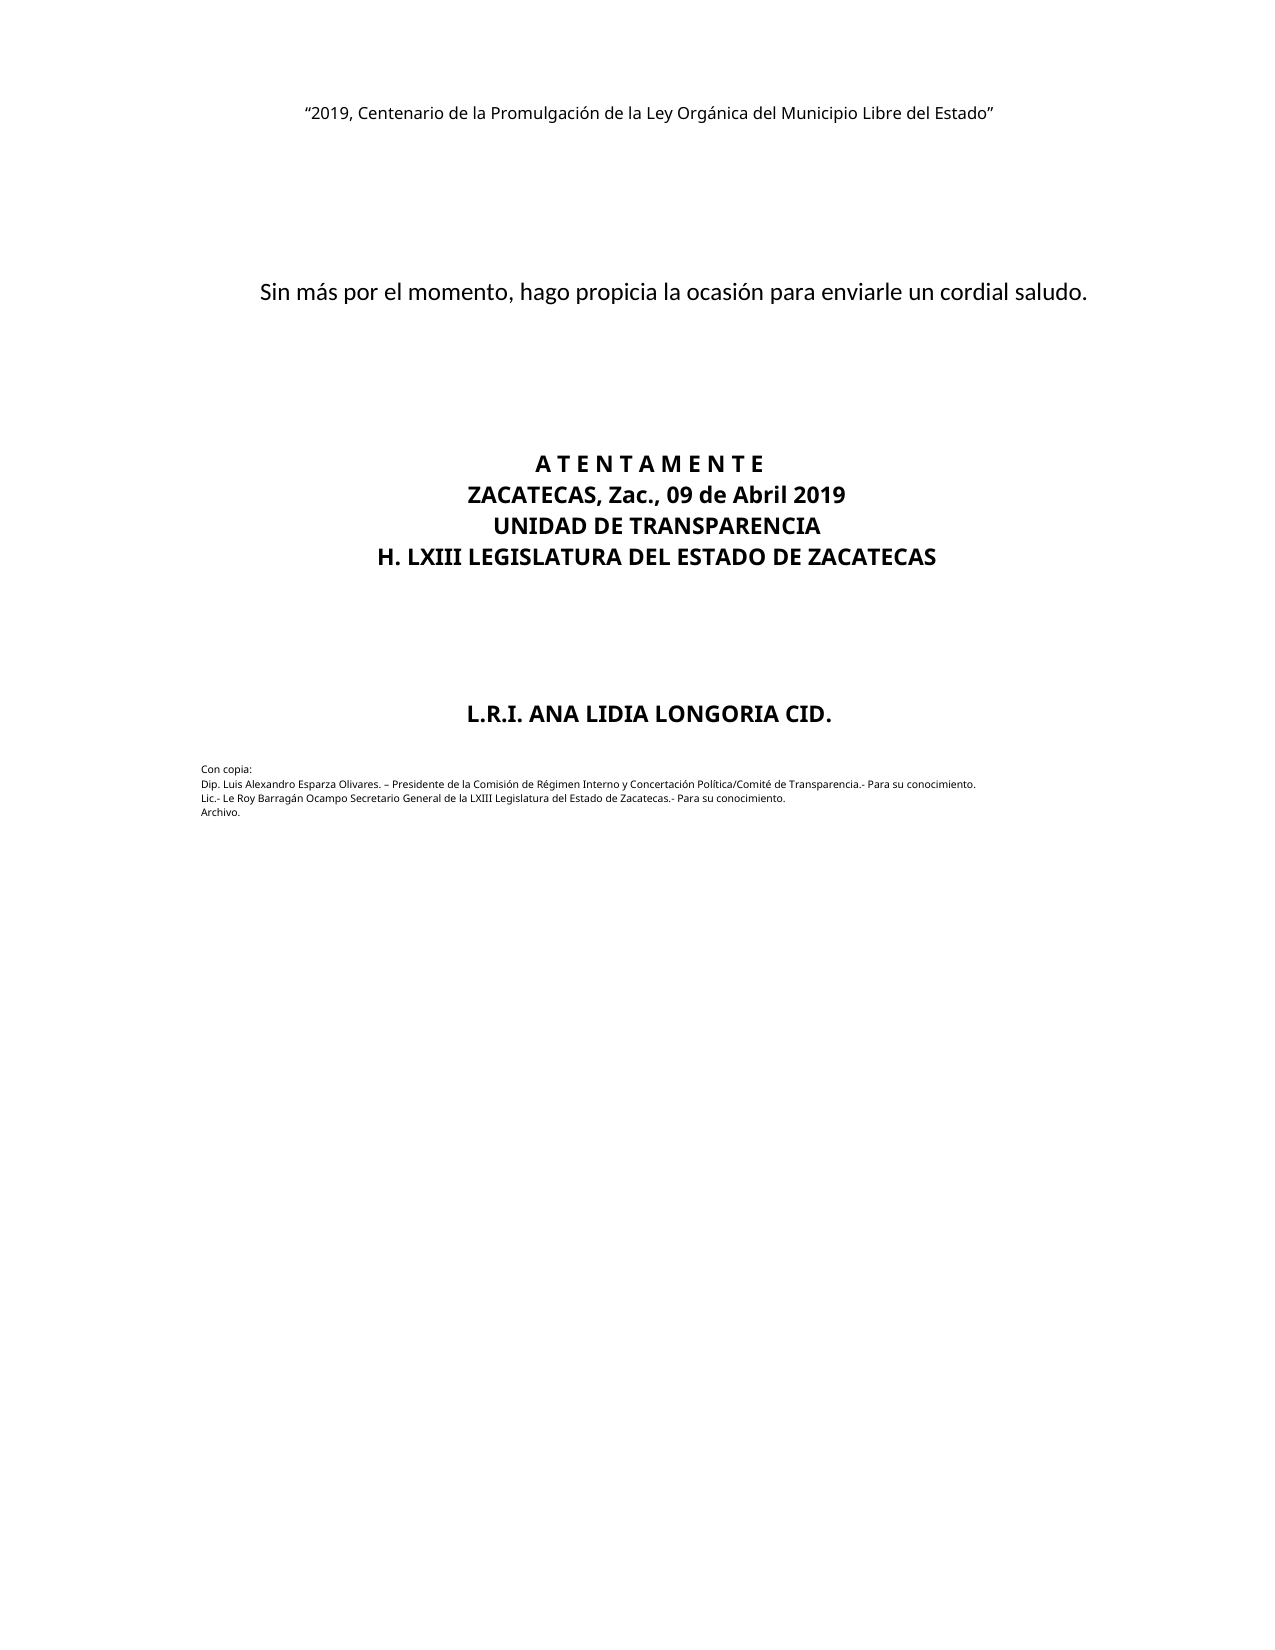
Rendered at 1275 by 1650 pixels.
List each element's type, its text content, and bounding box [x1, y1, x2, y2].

text Con copia: [201, 763, 1098, 777]
text A T E N T A M E N T E [201, 447, 1098, 479]
text Lic.- Le Roy Barragán Ocampo Secretario General de la LXIII Legislatura del Estado de Zacatecas.- Para su conocimiento. [201, 791, 1098, 805]
text L.R.I. ANA LIDIA LONGORIA CID. [201, 697, 1098, 729]
text ZACATECAS, Zac., 09 de Abril 2019 [216, 479, 1098, 510]
text Dip. Luis Alexandro Esparza Olivares. – Presidente de la Comisión de Régimen Interno y Concertación Política/Comité de Transparencia.- Para su conocimiento. [201, 777, 1098, 791]
text Archivo. [201, 805, 1098, 819]
text H. LXIII LEGISLATURA DEL ESTADO DE ZACATECAS [216, 541, 1098, 572]
text UNIDAD DE TRANSPARENCIA [216, 510, 1098, 541]
text Sin más por el momento, hago propicia la ocasión para enviarle un cordial saludo. [201, 276, 1098, 307]
